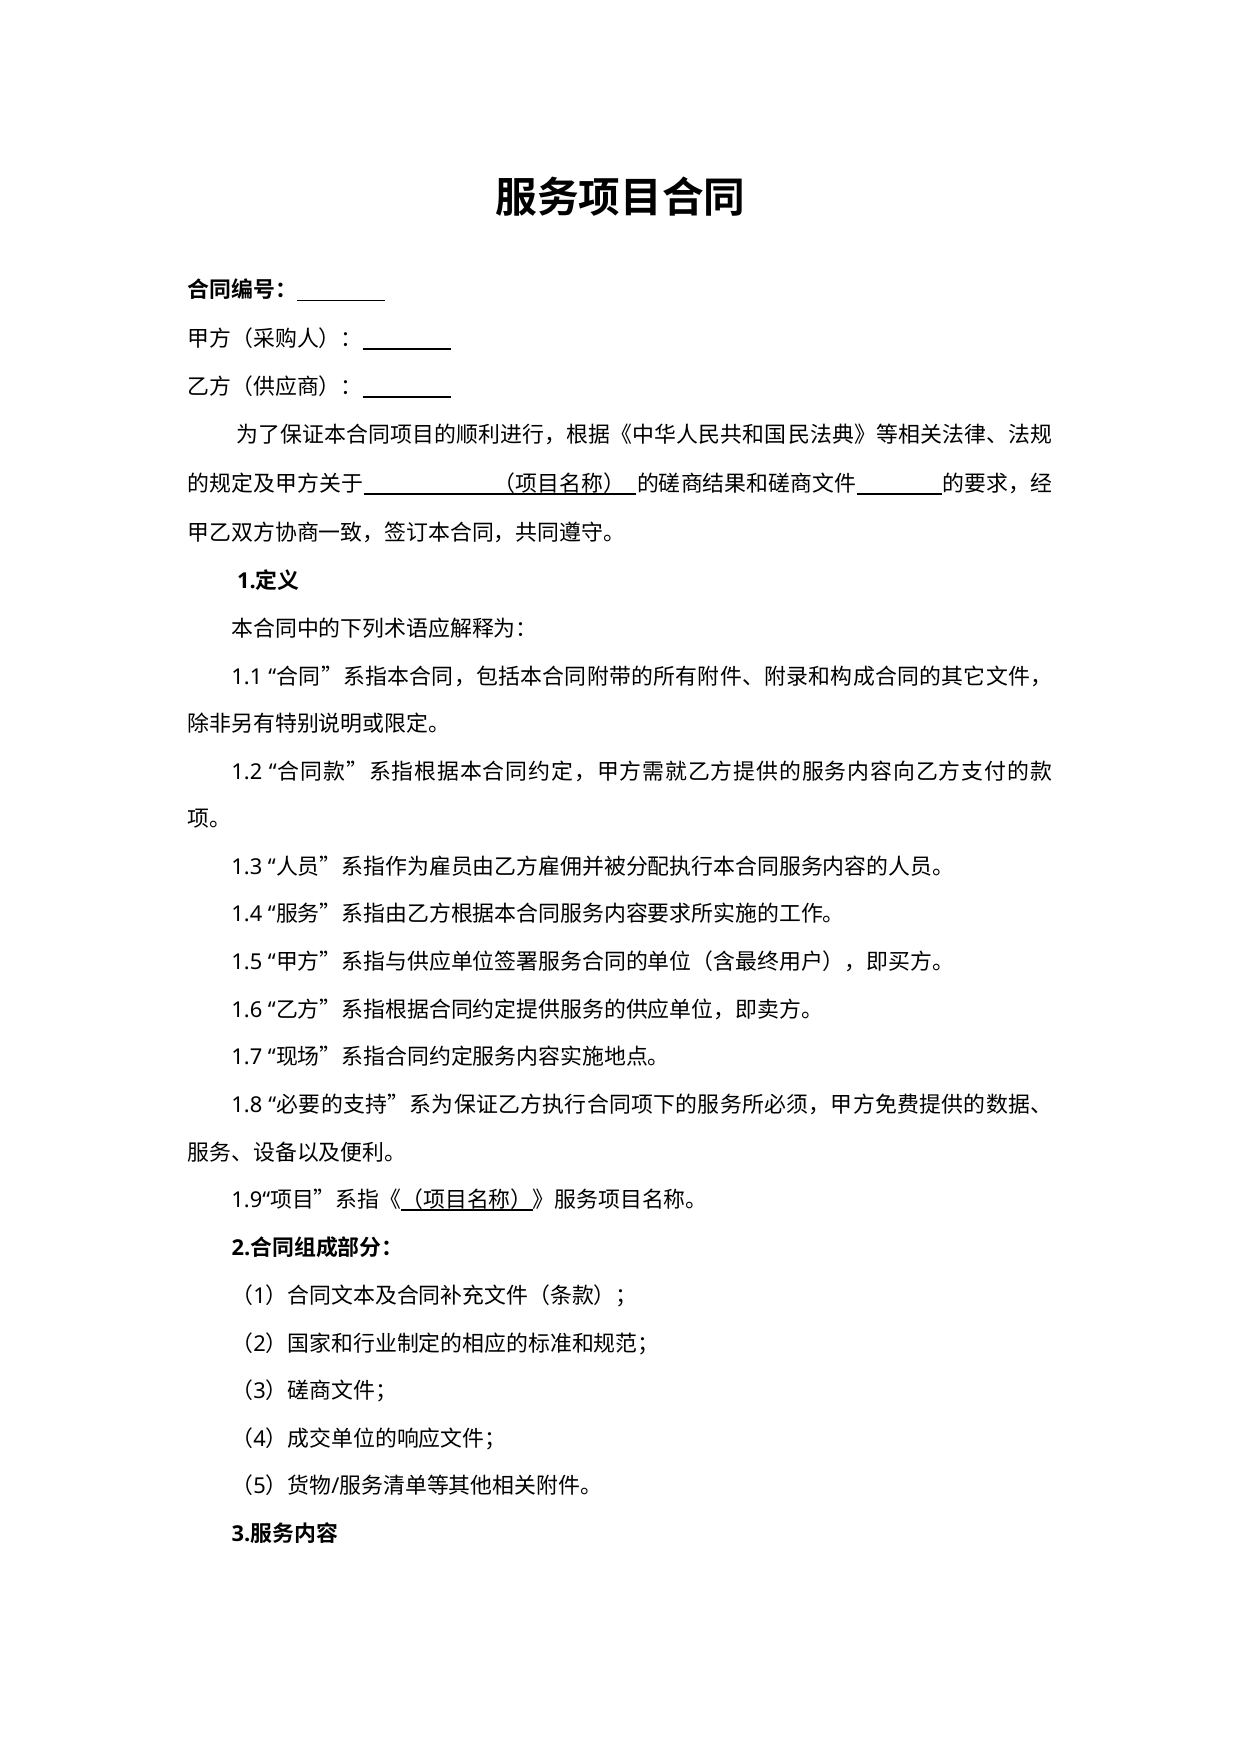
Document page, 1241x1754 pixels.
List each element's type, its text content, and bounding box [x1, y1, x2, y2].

text （2）国家和行业制定的相应的标准和规范； [187, 1326, 1053, 1357]
text 1.9“项目”系指《（项目名称）》服务项目名称。 [187, 1182, 1053, 1214]
text 1.6 “乙方”系指根据合同约定提供服务的供应单位，即卖方。 [187, 992, 1053, 1023]
text 1.1 “合同”系指本合同，包括本合同附带的所有附件、附录和构成合同的其它文件，除非另有特别说明或限定。 [187, 659, 1053, 738]
text 乙方（供应商）： [187, 369, 1053, 401]
text 1.4 “服务”系指由乙方根据本合同服务内容要求所实施的工作。 [187, 896, 1053, 928]
text 服务项目合同 [187, 162, 1053, 227]
text 本合同中的下列术语应解释为： [187, 611, 1053, 643]
text 1.2 “合同款”系指根据本合同约定，甲方需就乙方提供的服务内容向乙方支付的款项。 [187, 754, 1053, 833]
text （4）成交单位的响应文件； [187, 1421, 1053, 1452]
text 1.7 “现场”系指合同约定服务内容实施地点。 [187, 1039, 1053, 1071]
text 2.合同组成部分： [187, 1229, 1053, 1262]
text 3.服务内容 [187, 1516, 1053, 1548]
text 为了保证本合同项目的顺利进行，根据《中华人民共和国民法典》等相关法律、法规的规定及甲方关于 （项目名称） 的磋商结果和磋商文件 的要求，经甲乙双方协商一致，签订本合同，共同遵守。 [187, 417, 1053, 547]
text 1.3 “人员”系指作为雇员由乙方雇佣并被分配执行本合同服务内容的人员。 [187, 849, 1053, 881]
text （1）合同文本及合同补充文件（条款）； [187, 1278, 1053, 1310]
text 甲方（采购人）： [187, 320, 1053, 353]
text （5）货物/服务清单等其他相关附件。 [187, 1468, 1053, 1500]
text 1.定义 [187, 563, 1053, 595]
text （3）磋商文件； [187, 1373, 1053, 1405]
text 1.5 “甲方”系指与供应单位签署服务合同的单位（含最终用户），即买方。 [187, 944, 1053, 976]
list 合同编号： [187, 272, 1053, 304]
text 1.8 “必要的支持”系为保证乙方执行合同项下的服务所必须，甲方免费提供的数据、服务、设备以及便利。 [187, 1087, 1053, 1166]
